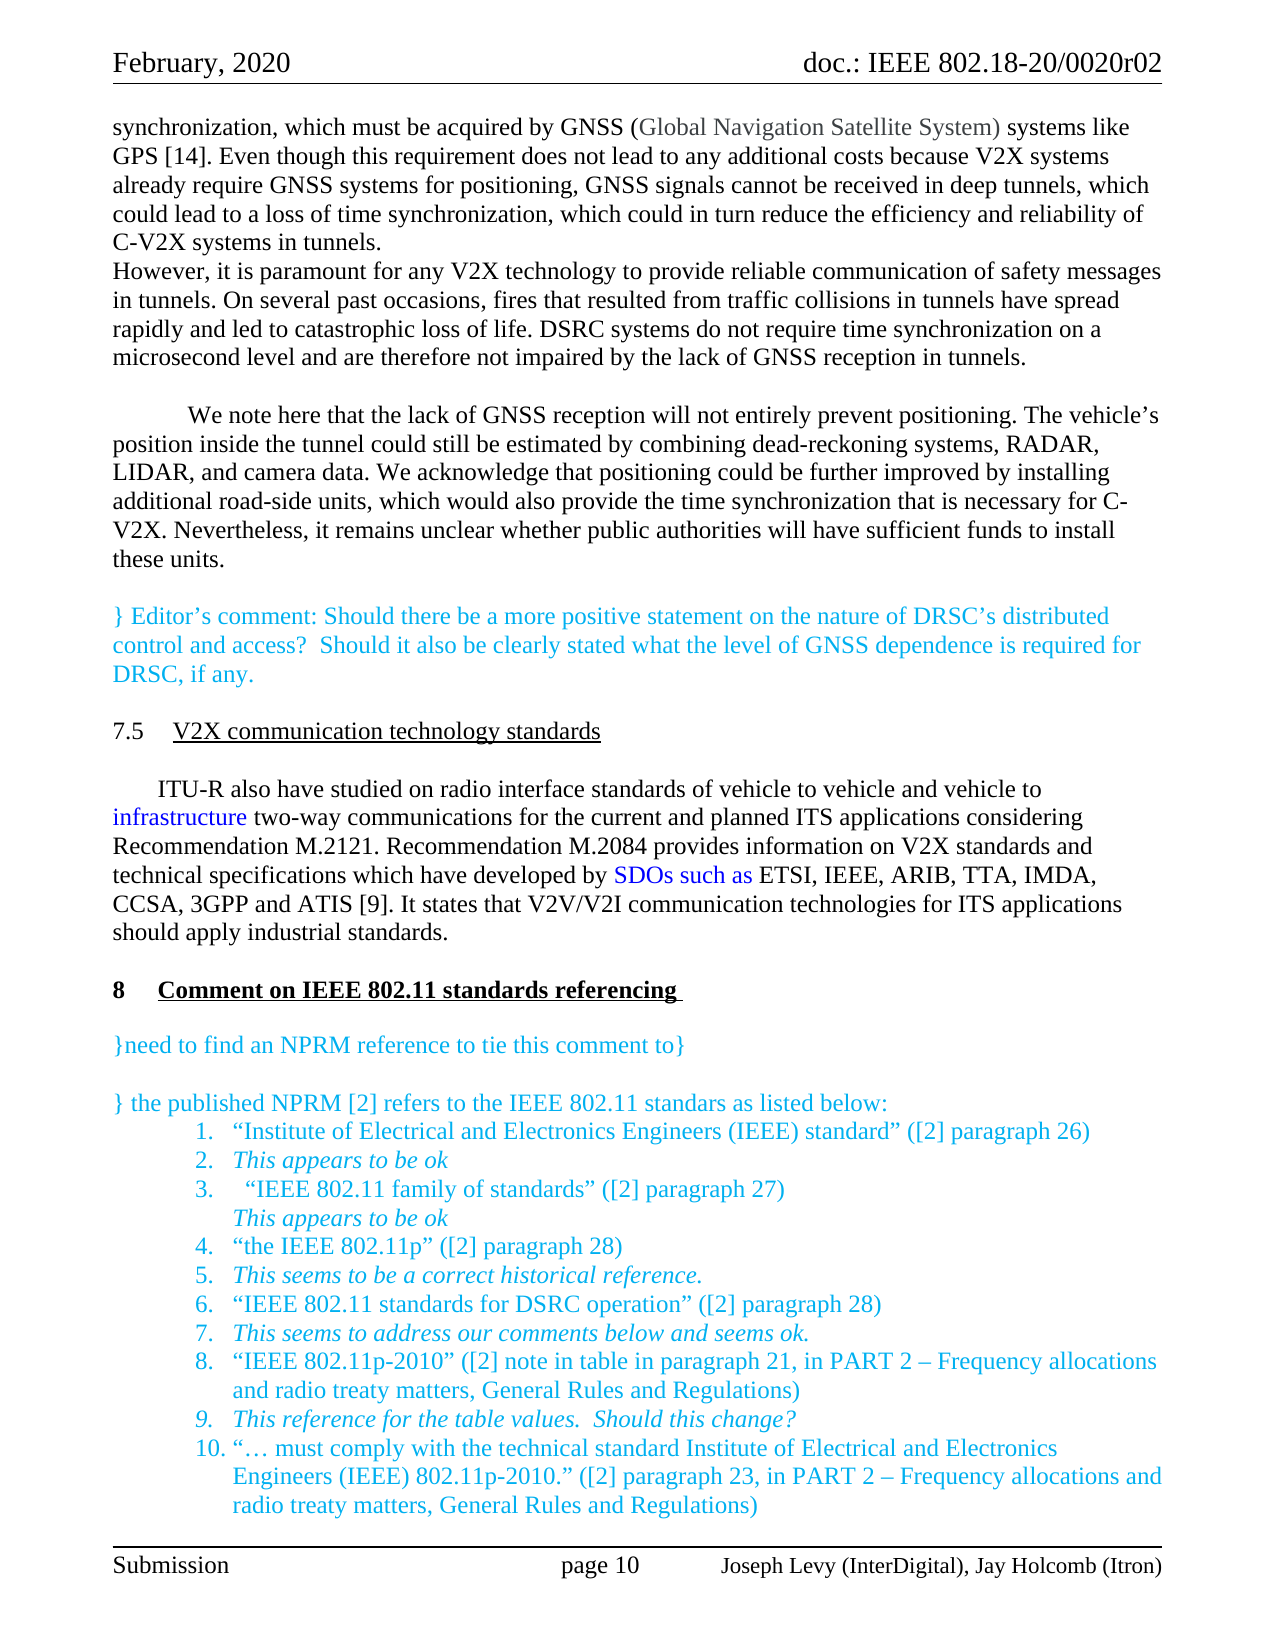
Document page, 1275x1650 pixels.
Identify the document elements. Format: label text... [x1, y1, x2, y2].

text } Editor’s comment: Should there be a more positive statement on the nature of DRSC’s distributed control and access? Should it also be clearly stated what the level of GNSS dependence is required for DRSC, if any. [112, 601, 1162, 687]
text “IEEE 802.11 family of standards” ([2] paragraph 27) [195, 1174, 1162, 1203]
text “… must comply with the technical standard Institute of Electrical and Electronics Engineers (IEEE) 802.11p-2010.” ([2] paragraph 23, in PART 2 – Frequency allocations and radio treaty matters, General Rules and Regulations) [195, 1433, 1162, 1519]
text “IEEE 802.11 standards for DSRC operation” ([2] paragraph 28) [195, 1289, 1162, 1318]
text This reference for the table values. Should this change? [195, 1404, 1162, 1433]
text “Institute of Electrical and Electronics Engineers (IEEE) standard” ([2] paragraph 26) [195, 1116, 1162, 1145]
text This seems to be a correct historical reference. [195, 1260, 1162, 1289]
list This appears to be ok [232, 1203, 1162, 1231]
subtitle }need to find an NPRM reference to tie this comment to} [112, 1030, 1162, 1059]
subtitle Comment on IEEE 802.11 standards referencing [112, 975, 1162, 1004]
text “IEEE 802.11p-2010” ([2] note in table in paragraph 21, in PART 2 – Frequency allocations and radio treaty matters, General Rules and Regulations) [195, 1346, 1162, 1404]
text However, it is paramount for any V2X technology to provide reliable communication of safety messages in tunnels. On several past occasions, fires that resulted from traffic collisions in tunnels have spread rapidly and led to catastrophic loss of life. DSRC systems do not require time synchronization on a microsecond level and are therefore not impaired by the lack of GNSS reception in tunnels. [112, 256, 1162, 371]
text This seems to address our comments below and seems ok. [195, 1318, 1162, 1346]
subtitle V2X communication technology standards [112, 716, 1162, 745]
text “the IEEE 802.11p” ([2] paragraph 28) [195, 1231, 1162, 1260]
text ITU-R also have studied on radio interface standards of vehicle to vehicle and vehicle to infrastructure two-way communications for the current and planned ITS applications considering Recommendation M.2121. Recommendation M.2084 provides information on V2X standards and technical specifications which have developed by SDOs such as ETSI, IEEE, ARIB, TTA, IMDA, CCSA, 3GPP and ATIS [9]. It states that V2V/V2I communication technologies for ITS applications should apply industrial standards. [112, 774, 1162, 946]
text This appears to be ok [195, 1145, 1162, 1174]
text } the published NPRM [2] refers to the IEEE 802.11 standars as listed below: [112, 1088, 1162, 1116]
text We note here that the lack of GNSS reception will not entirely prevent positioning. The vehicle’s position inside the tunnel could still be estimated by combining dead-reckoning systems, RADAR, LIDAR, and camera data. We acknowledge that positioning could be further improved by installing additional road-side units, which would also provide the time synchronization that is necessary for C-V2X. Nevertheless, it remains unclear whether public authorities will have sufficient funds to install these units. [112, 400, 1162, 572]
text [112, 112, 1162, 256]
